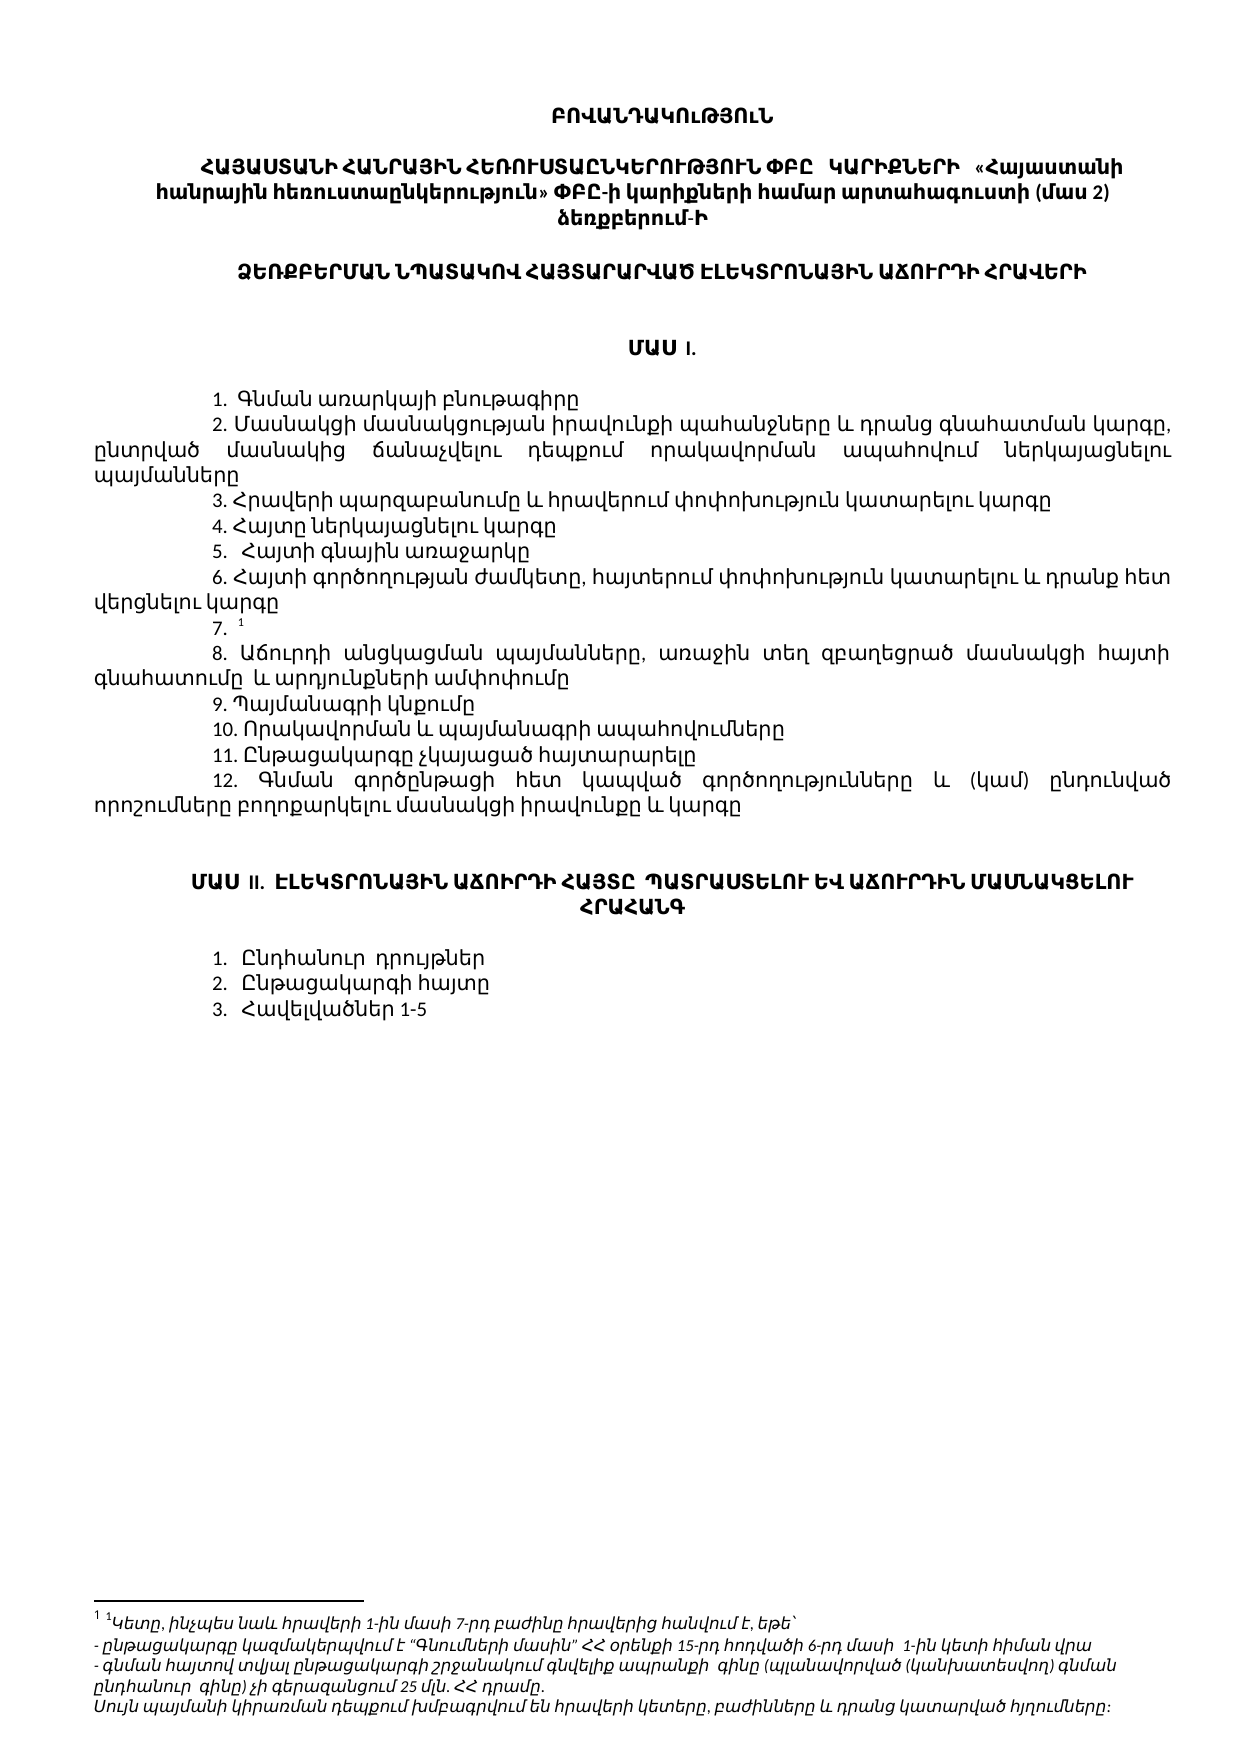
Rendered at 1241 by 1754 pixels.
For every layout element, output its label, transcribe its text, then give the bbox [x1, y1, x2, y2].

text ՀԱՅԱՍՏԱՆԻ ՀԱՆՐԱՅԻՆ ՀԵՌՈՒՍՏԱԸՆԿԵՐՈՒԹՅՈՒՆ ՓԲԸ ԿԱՐԻՔՆԵՐԻ «Հայաստանի հանրային հեռուստաընկերություն» ՓԲԸ-ի կարիքների համար արտահագուստի (մաս 2) ձեռքբերում-Ի [94, 154, 1171, 230]
text 8. Աճուրդի անցկացման պայմանները, առաջին տեղ զբաղեցրած մասնակցի հայտի գնահատումը և արդյունքների ամփոփումը [94, 640, 1171, 691]
text 4. Հայտը ներկայացնելու կարգը [94, 513, 1171, 538]
text ՄԱՍ I. [94, 335, 1171, 361]
text 6. Հայտի գործողության ժամկետը, հայտերում փոփոխություն կատարելու և դրանք հետ վերցնելու կարգը [94, 564, 1171, 615]
text ՁԵՌՔԲԵՐՄԱՆ ՆՊԱՏԱԿՈՎ ՀԱՅՏԱՐԱՐՎԱԾ ԷԼԵԿՏՐՈՆԱՅԻՆ ԱՃՈՒՐԴԻ ՀՐԱՎԵՐԻ [94, 259, 1171, 284]
text 12. Գնման գործընթացի հետ կապված գործողությունները և (կամ) ընդունված որոշումները բողոքարկելու մասնակցի իրավունքը և կարգը [94, 767, 1171, 818]
text 2. Ընթացակարգի հայտը [94, 971, 1171, 996]
text 7. 1 [94, 615, 1171, 640]
text 3. Հավելվածներ 1-5 [94, 996, 1171, 1021]
text 3. Հրավերի պարզաբանումը և հրավերում փոփոխություն կատարելու կարգը [94, 488, 1171, 513]
text 10. Որակավորման և պայմանագրի ապահովումները [94, 716, 1171, 742]
text 1. Ընդհանուր դրույթներ [94, 945, 1171, 971]
text ՄԱՍ II. ԷԼԵԿՏՐՈՆԱՅԻՆ ԱՃՈԻՐԴԻ ՀԱՅՏԸ ՊԱՏՐԱՍՏԵԼՈՒ ԵՎ ԱՃՈՒՐԴԻՆ ՄԱՍՆԱԿՑԵԼՈՒ ՀՐԱՀԱՆԳ [94, 869, 1171, 920]
text 1. Գնման առարկայի բնութագիրը [94, 386, 1171, 411]
text 2. Մասնակցի մասնակցության իրավունքի պահանջները և դրանց գնահատման կարգը, ընտրված մասնակից ճանաչվելու դեպքում որակավորման ապահովում ներկայացնելու պայմանները [94, 411, 1171, 488]
text 11. Ընթացակարգը չկայացած հայտարարելը [94, 742, 1171, 767]
text 5. Հայտի գնային առաջարկը [94, 538, 1171, 564]
text ԲՈՎԱՆԴԱԿՈւԹՅՈւՆ [94, 103, 1171, 128]
text 9. Պայմանագրի կնքումը [94, 691, 1171, 716]
